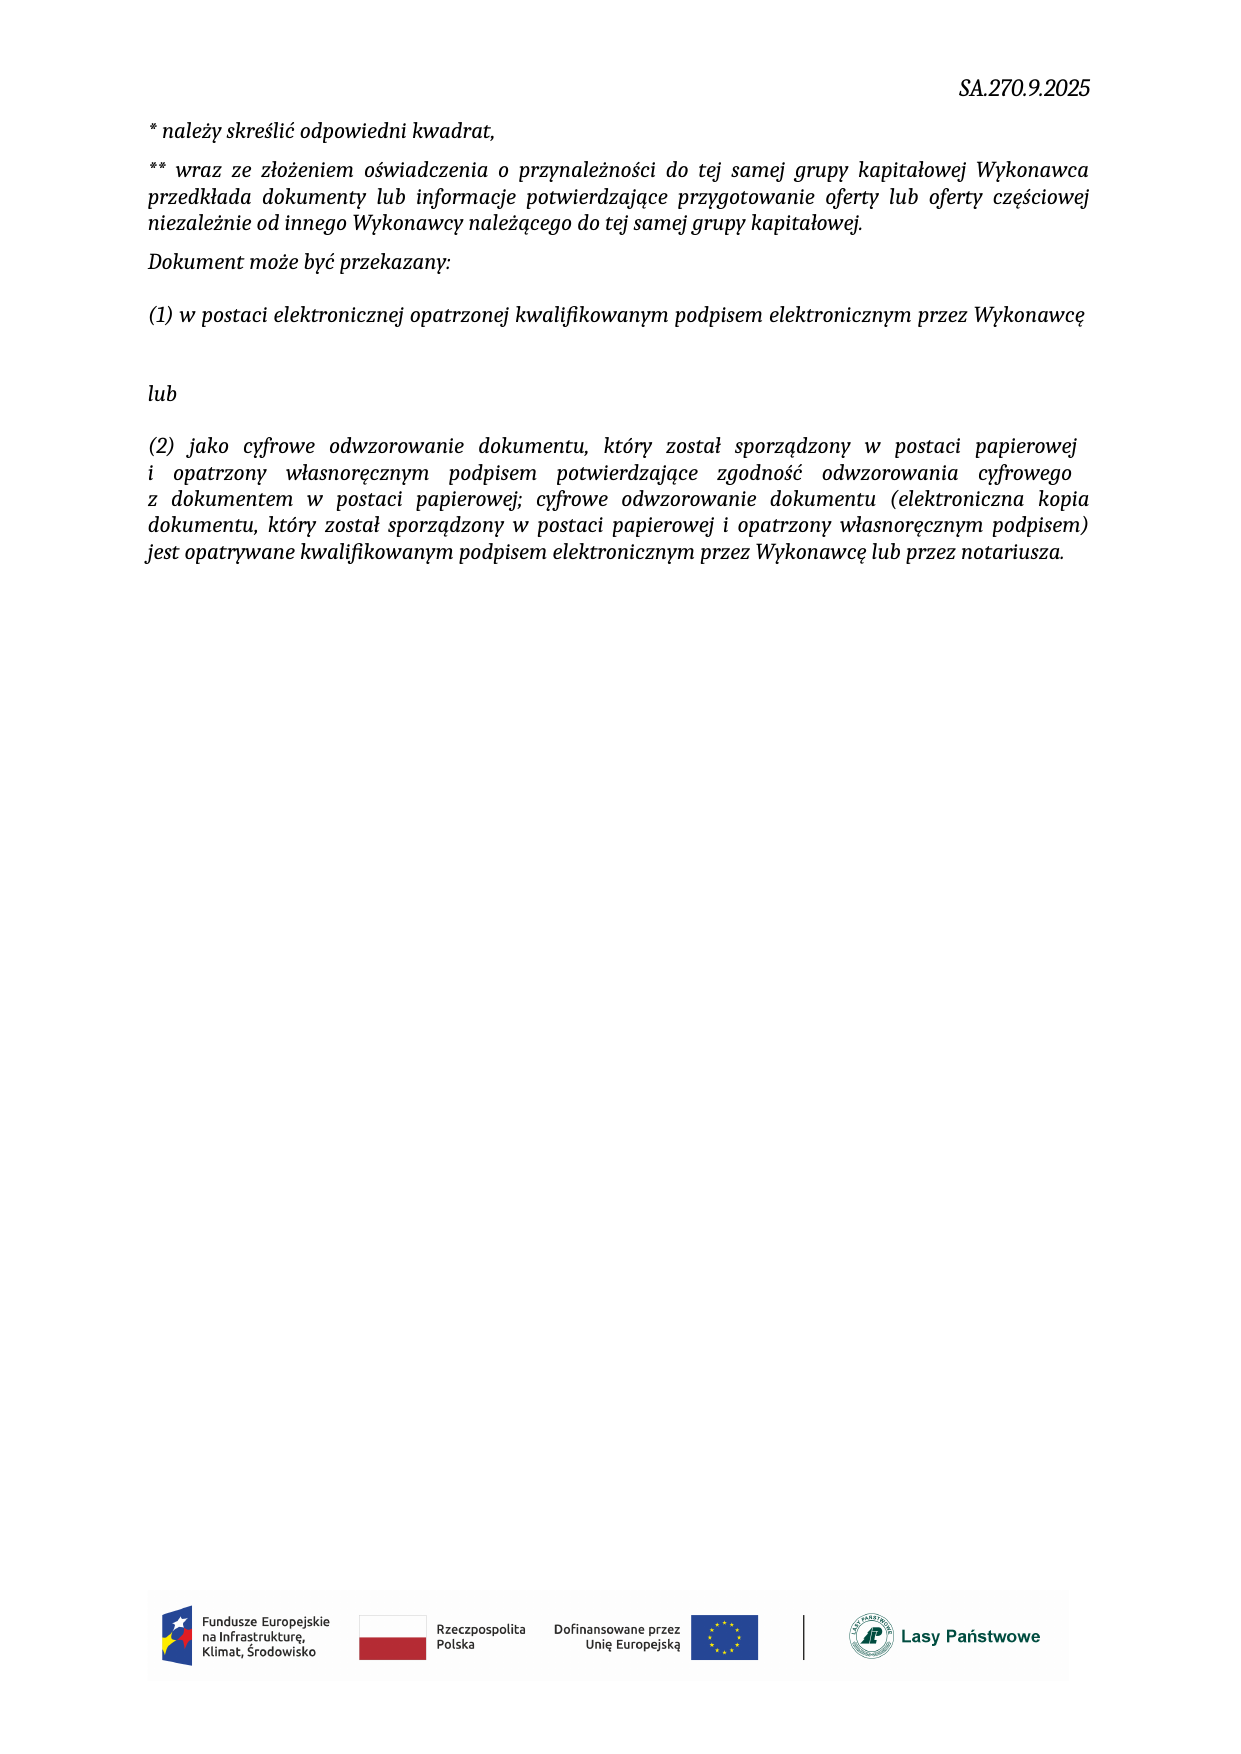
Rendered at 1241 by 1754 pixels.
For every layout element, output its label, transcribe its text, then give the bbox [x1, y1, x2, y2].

picture [147, 1590, 1069, 1681]
text Dokument może być przekazany: (1) w postaci elektronicznej opatrzonej kwalifikowanym podpisem elektronicznym przez Wykonawcę lub (2) jako cyfrowe odwzorowanie dokumentu, który został sporządzony w postaci papierowej i opatrzony własnoręcznym podpisem potwierdzające zgodność odwzorowania cyfrowego z dokumentem w postaci papierowej; cyfrowe odwzorowanie dokumentu (elektroniczna kopia dokumentu, który został sporządzony w postaci papierowej i opatrzony własnoręcznym podpisem) jest opatrywane kwalifikowanym podpisem elektronicznym przez Wykonawcę lub przez notariusza. [148, 249, 1093, 565]
text * należy skreślić odpowiedni kwadrat, [148, 118, 1093, 144]
text ** wraz ze złożeniem oświadczenia o przynależności do tej samej grupy kapitałowej Wykonawca przedkłada dokumenty lub informacje potwierdzające przygotowanie oferty lub oferty częściowej niezależnie od innego Wykonawcy należącego do tej samej grupy kapitałowej. [148, 157, 1093, 236]
